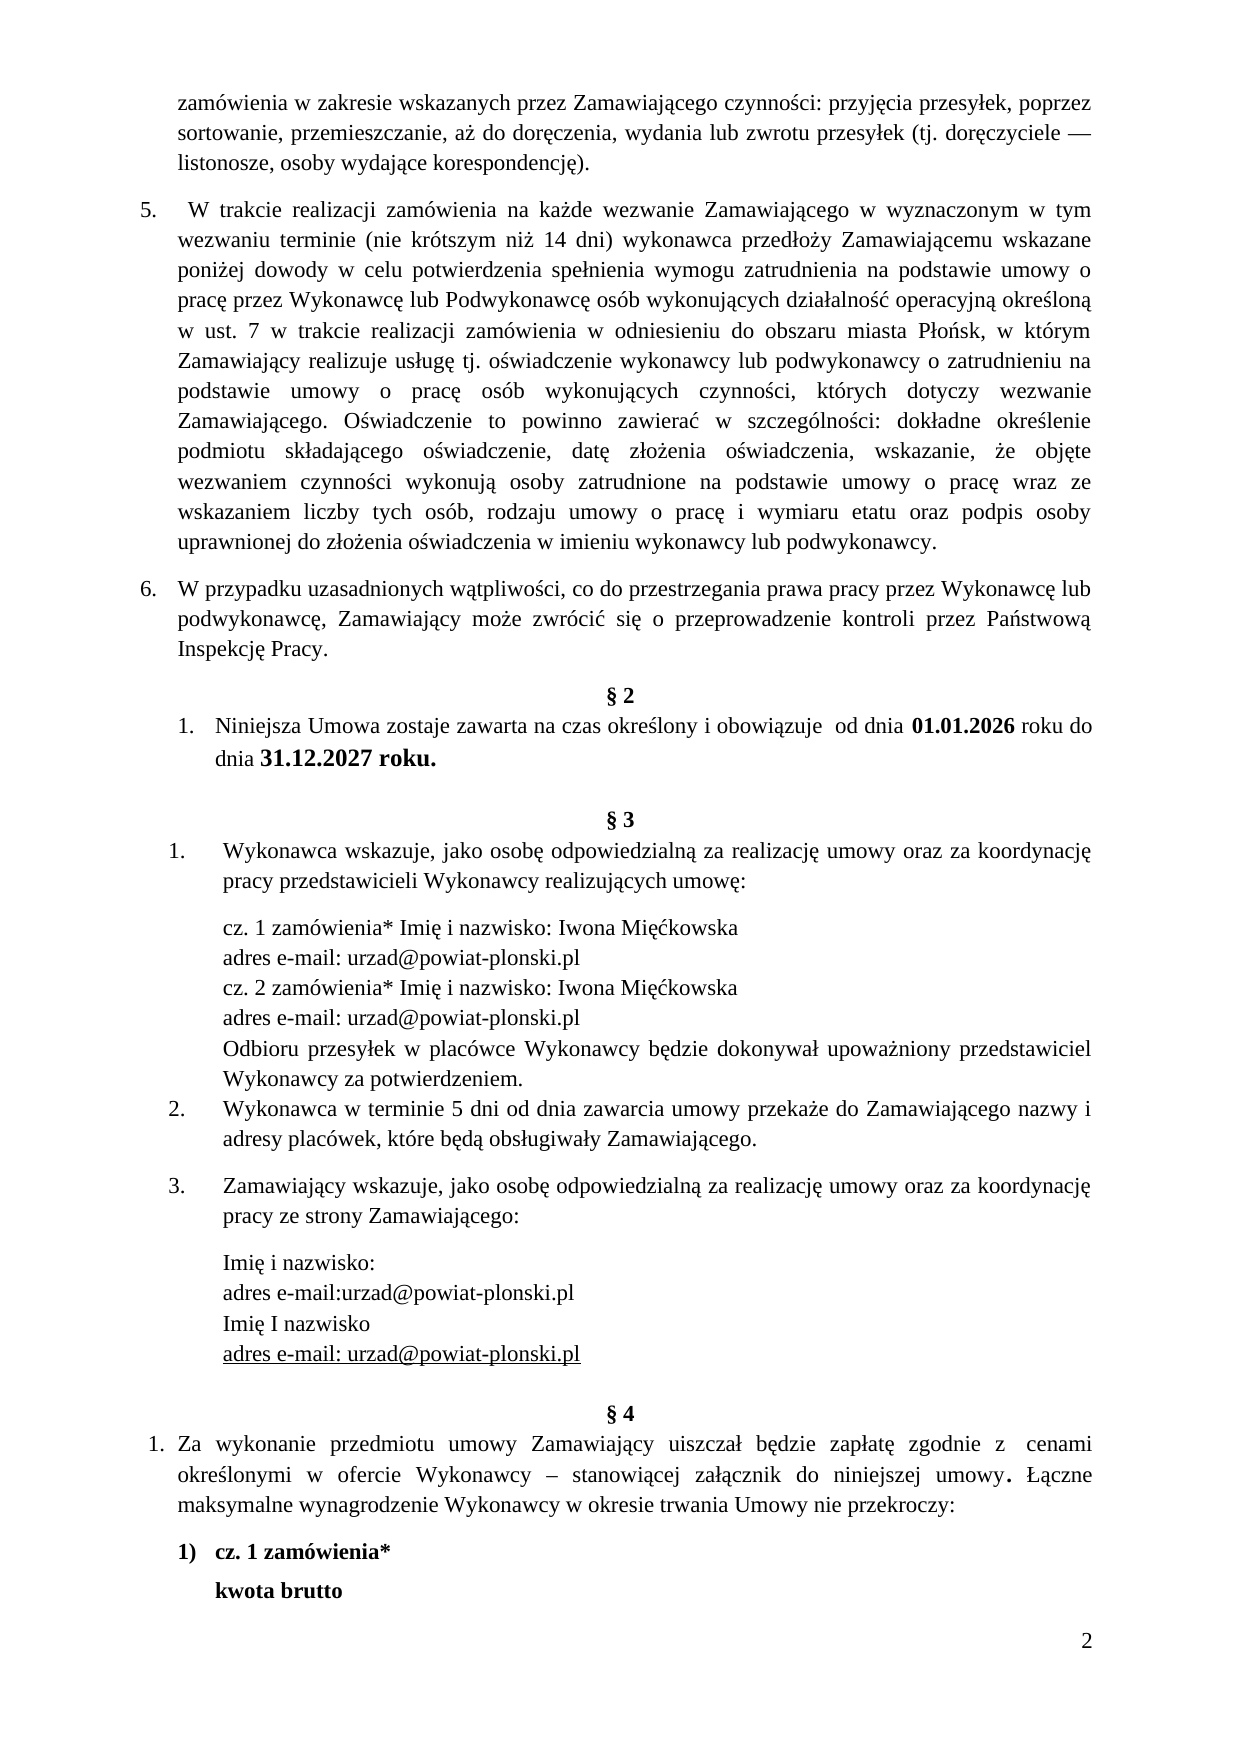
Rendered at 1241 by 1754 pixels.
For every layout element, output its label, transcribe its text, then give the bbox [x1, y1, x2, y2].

text cz. 2 zamówienia* Imię i nazwisko: Iwona Mięćkowska [223, 974, 1092, 1001]
list Wykonawca w terminie 5 dni od dnia zawarcia umowy przekaże do Zamawiającego nazwy i adresy placówek, które będą obsługiwały Zamawiającego. [185, 1095, 1092, 1152]
text adres e-mail: urzad@powiat-plonski.pl [223, 944, 1092, 970]
list Wykonawca wskazuje, jako osobę odpowiedzialną za realizację umowy oraz za koordynację pracy przedstawicieli Wykonawcy realizujących umowę: [185, 837, 1092, 893]
text adres e-mail: urzad@powiat-plonski.pl [223, 1004, 1092, 1031]
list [140, 89, 1092, 175]
text Imię i nazwisko: [223, 1249, 1092, 1276]
text Odbioru przesyłek w placówce Wykonawcy będzie dokonywał upoważniony przedstawiciel Wykonawcy za potwierdzeniem. [223, 1034, 1092, 1091]
text § 2 [148, 682, 1092, 709]
text § 4 [148, 1400, 1092, 1427]
text Imię I nazwisko [223, 1309, 1092, 1336]
list Za wykonanie przedmiotu umowy Zamawiający uiszczał będzie zapłatę zgodnie z cenami określonymi w ofercie Wykonawcy – stanowiącej załącznik do niniejszej umowy. Łączne maksymalne wynagrodzenie Wykonawcy w okresie trwania Umowy nie przekroczy: [148, 1430, 1092, 1517]
text kwota brutto [215, 1577, 1092, 1603]
list W przypadku uzasadnionych wątpliwości, co do przestrzegania prawa pracy przez Wykonawcę lub podwykonawcę, Zamawiający może zwrócić się o przeprowadzenie kontroli przez Państwową Inspekcję Pracy. [140, 575, 1092, 662]
list Zamawiający wskazuje, jako osobę odpowiedzialną za realizację umowy oraz za koordynację pracy ze strony Zamawiającego: [185, 1172, 1092, 1229]
text adres e-mail: urzad@powiat-plonski.pl [223, 1340, 1092, 1366]
text § 3 [148, 806, 1092, 833]
list cz. 1 zamówienia* [177, 1538, 1092, 1564]
list W trakcie realizacji zamówienia na każde wezwanie Zamawiającego w wyznaczonym w tym wezwaniu terminie (nie krótszym niż 14 dni) wykonawca przedłoży Zamawiającemu wskazane poniżej dowody w celu potwierdzenia spełnienia wymogu zatrudnienia na podstawie umowy o pracę przez Wykonawcę lub Podwykonawcę osób wykonujących działalność operacyjną określoną w ust. 7 w trakcie realizacji zamówienia w odniesieniu do obszaru miasta Płońsk, w którym Zamawiający realizuje usługę tj. oświadczenie wykonawcy lub podwykonawcy o zatrudnieniu na podstawie umowy o pracę osób wykonujących czynności, których dotyczy wezwanie Zamawiającego. Oświadczenie to powinno zawierać w szczególności: dokładne określenie podmiotu składającego oświadczenie, datę złożenia oświadczenia, wskazanie, że objęte wezwaniem czynności wykonują osoby zatrudnione na podstawie umowy o pracę wraz ze wskazaniem liczby tych osób, rodzaju umowy o pracę i wymiaru etatu oraz podpis osoby uprawnionej do złożenia oświadczenia w imieniu wykonawcy lub podwykonawcy. [140, 196, 1092, 554]
text adres e-mail:urzad@powiat-plonski.pl [223, 1279, 1092, 1306]
text cz. 1 zamówienia* Imię i nazwisko: Iwona Mięćkowska [223, 914, 1092, 940]
list Niniejsza Umowa zostaje zawarta na czas określony i obowiązuje od dnia 01.01.2026 roku do dnia 31.12.2027 roku. [177, 713, 1092, 772]
